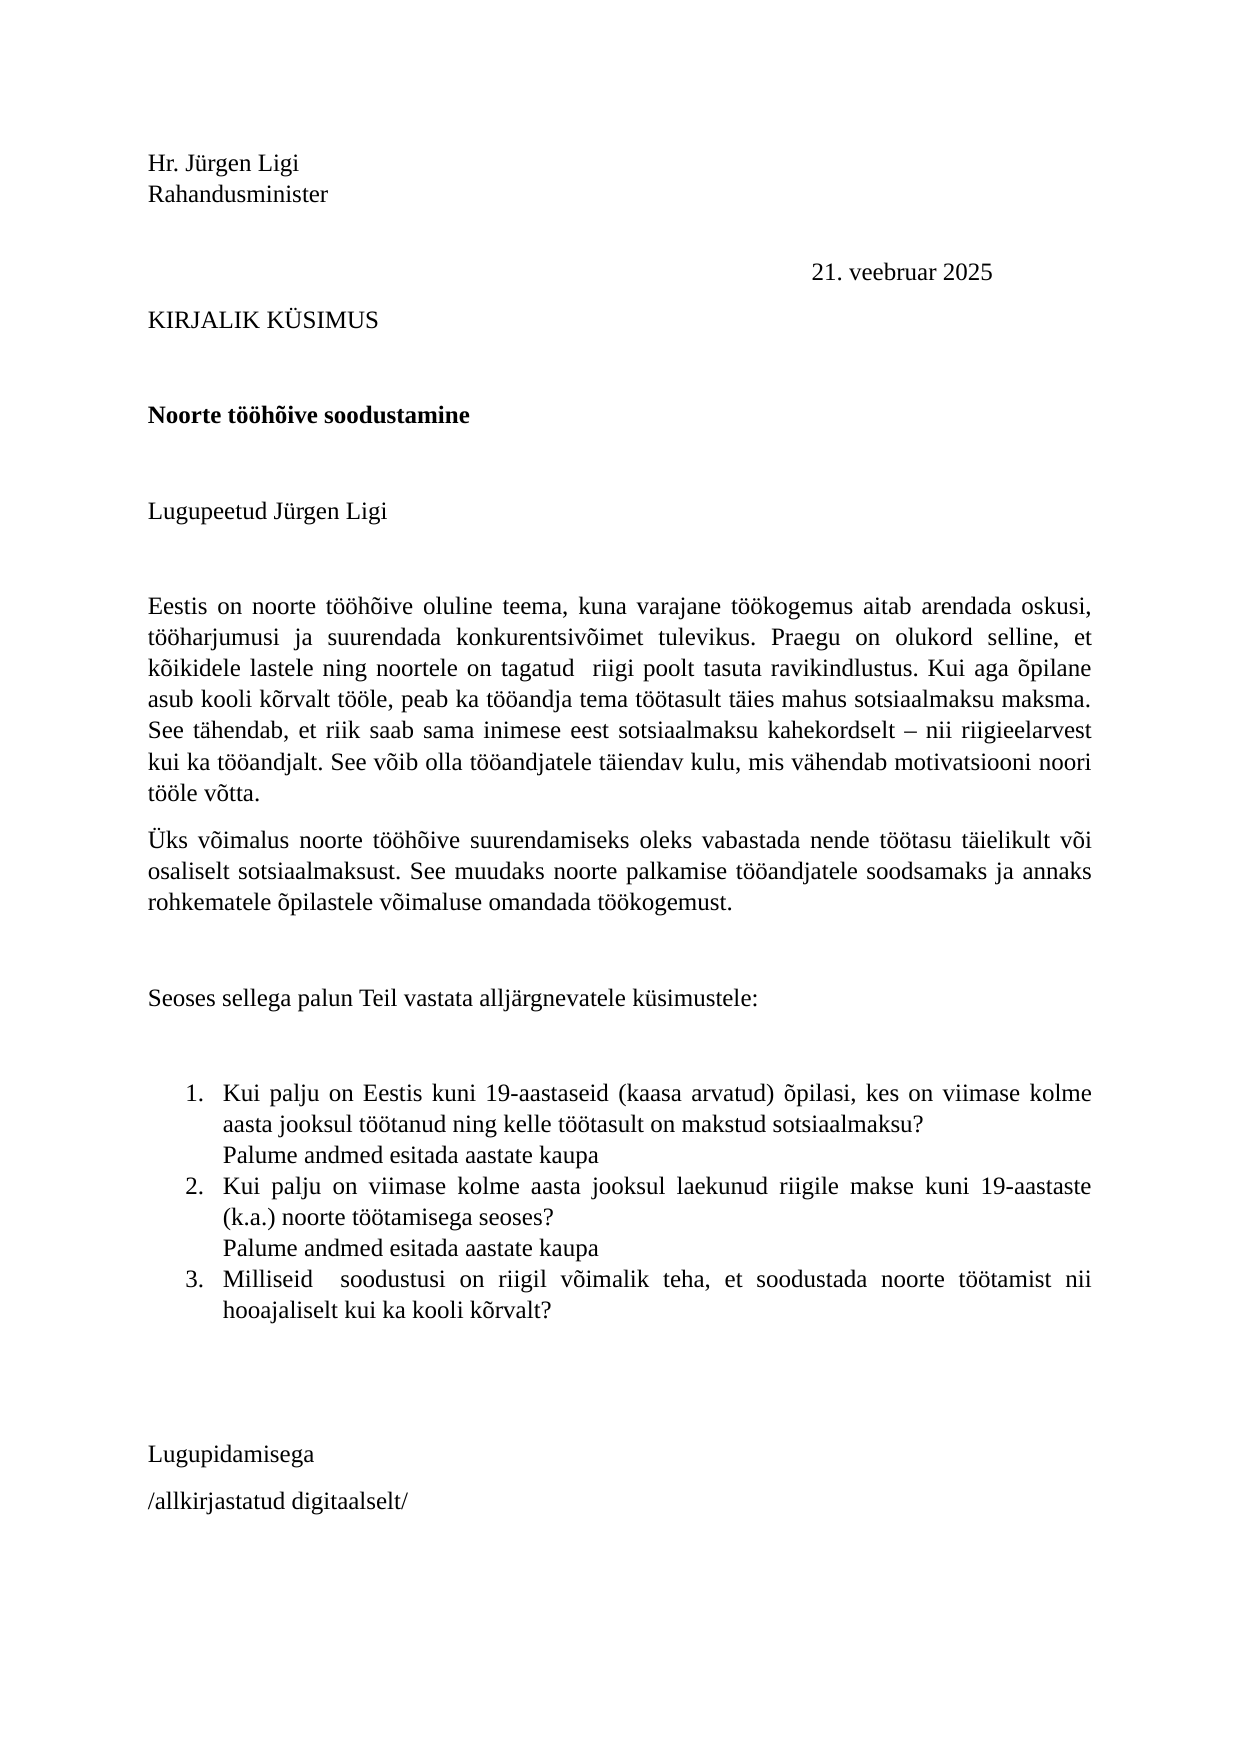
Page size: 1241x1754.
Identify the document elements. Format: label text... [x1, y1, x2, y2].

text 21. veebruar 2025 [148, 257, 1093, 286]
text Eestis on noorte tööhõive oluline teema, kuna varajane töökogemus aitab arendada oskusi, tööharjumusi ja suurendada konkurentsivõimet tulevikus. Praegu on olukord selline, et kõikidele lastele ning noortele on tagatud riigi poolt tasuta ravikindlustus. Kui aga õpilane asub kooli kõrvalt tööle, peab ka tööandja tema töötasult täies mahus sotsiaalmaksu maksma. See tähendab, et riik saab sama inimese eest sotsiaalmaksu kahekordselt – nii riigieelarvest kui ka tööandjalt. See võib olla tööandjatele täiendav kulu, mis vähendab motivatsiooni noori tööle võtta. [148, 591, 1093, 806]
list Milliseid soodustusi on riigil võimalik teha, et soodustada noorte töötamist nii hooajaliselt kui ka kooli kõrvalt? [185, 1264, 1093, 1324]
list Kui palju on viimase kolme aasta jooksul laekunud riigile makse kuni 19-aastaste (k.a.) noorte töötamisega seoses? [185, 1171, 1093, 1231]
text /allkirjastatud digitaalselt/ [148, 1486, 1093, 1515]
text Seoses sellega palun Teil vastata alljärgnevatele küsimustele: [148, 983, 1093, 1012]
text Rahandusminister [148, 179, 1093, 207]
list Kui palju on Eestis kuni 19-aastaseid (kaasa arvatud) õpilasi, kes on viimase kolme aasta jooksul töötanud ning kelle töötasult on makstud sotsiaalmaksu? [185, 1078, 1093, 1138]
text Lugupeetud Jürgen Ligi [148, 496, 1093, 525]
text Noorte tööhõive soodustamine [148, 401, 1093, 429]
text Üks võimalus noorte tööhõive suurendamiseks oleks vabastada nende töötasu täielikult või osaliselt sotsiaalmaksust. See muudaks noorte palkamise tööandjatele soodsamaks ja annaks rohkematele õpilastele võimaluse omandada töökogemust. [148, 825, 1093, 916]
list Palume andmed esitada aastate kaupa [223, 1233, 1093, 1262]
text Hr. Jürgen Ligi [148, 148, 1093, 176]
text Lugupidamisega [148, 1439, 1093, 1467]
list Palume andmed esitada aastate kaupa [223, 1140, 1093, 1169]
text KIRJALIK KÜSIMUS [148, 305, 1093, 334]
